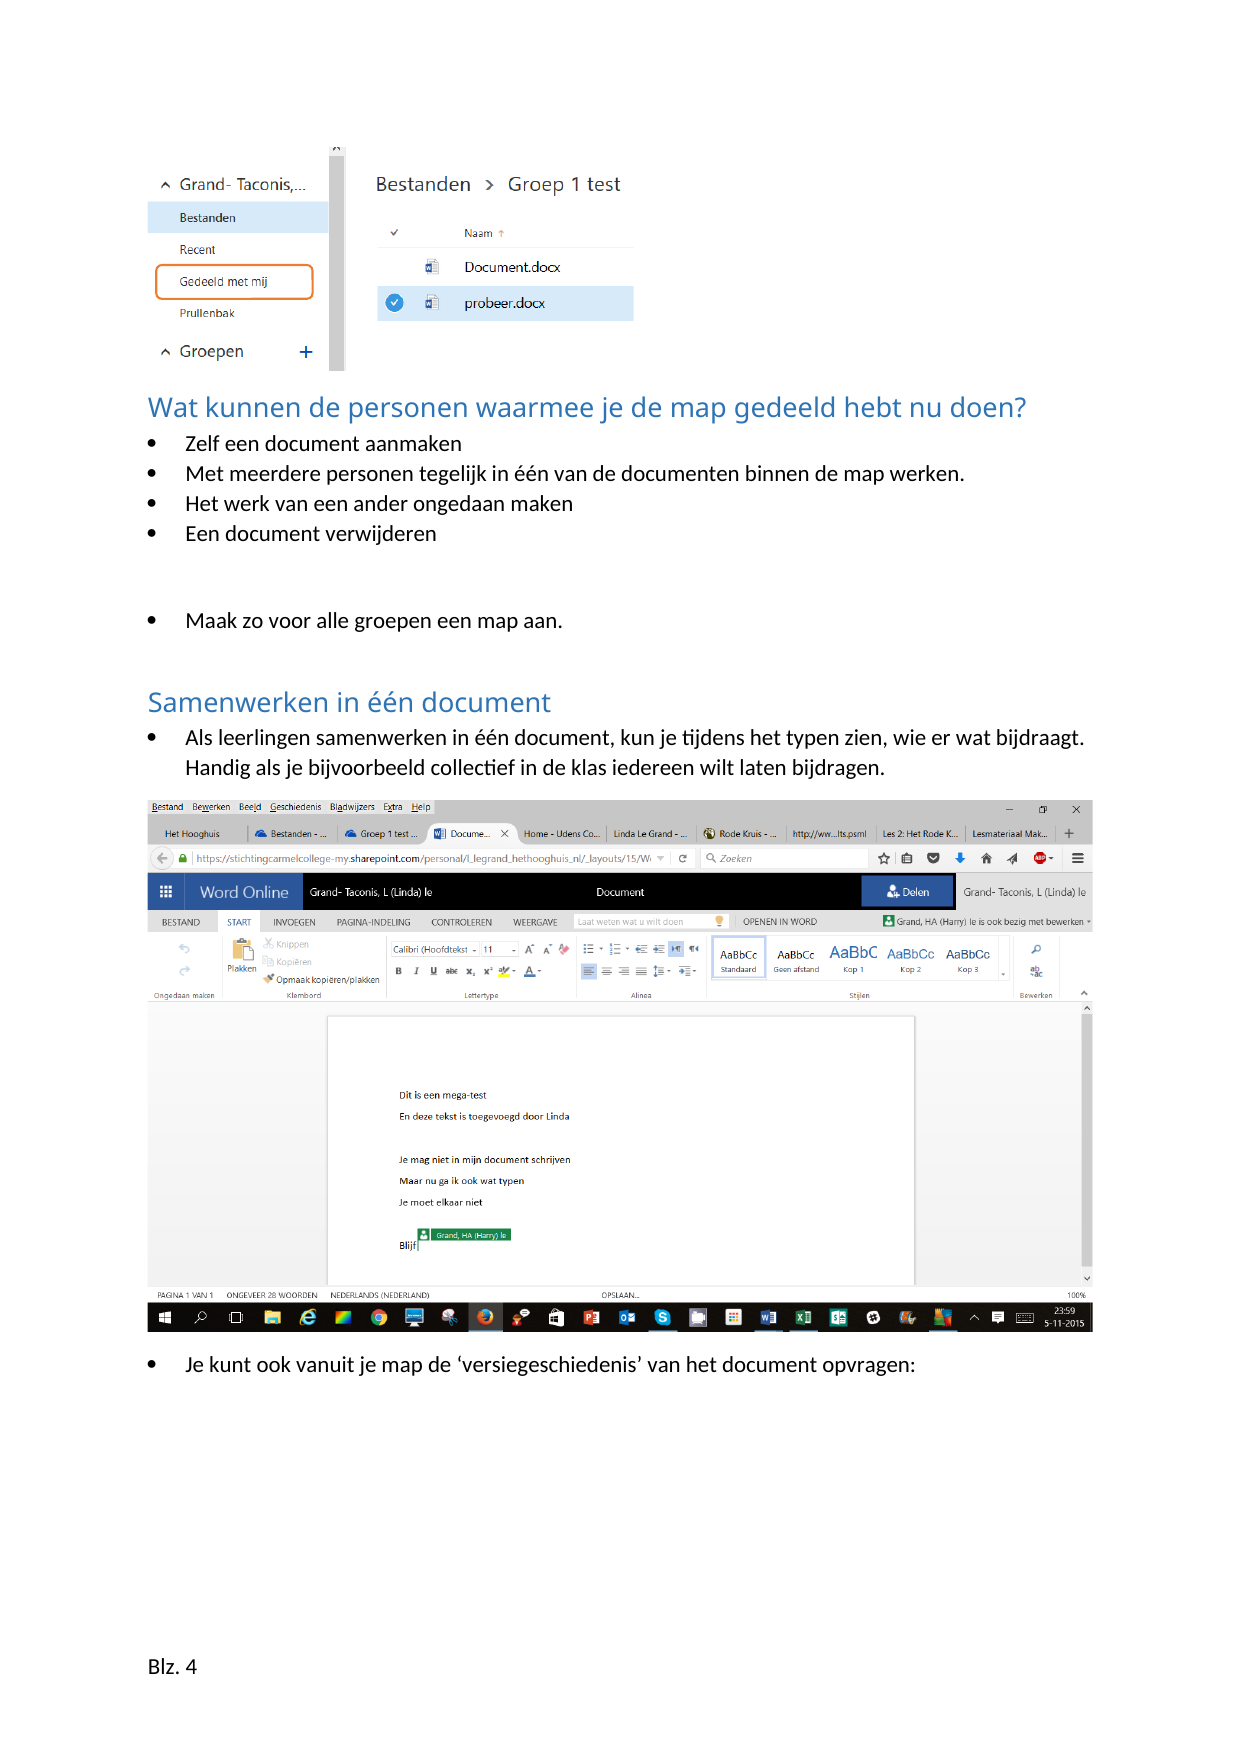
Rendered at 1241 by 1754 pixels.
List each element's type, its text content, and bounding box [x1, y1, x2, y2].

list Een document verwijderen [148, 519, 1093, 547]
list Met meerdere personen tegelijk in één van de documenten binnen de map werken. [148, 459, 1093, 487]
picture [147, 800, 1093, 1332]
list Je kunt ook vanuit je map de ‘versiegeschiedenis’ van het document opvragen: [148, 1350, 1093, 1378]
list Maak zo voor alle groepen een map aan. [148, 606, 1093, 634]
picture [147, 147, 634, 371]
subtitle Wat kunnen de personen waarmee je de map gedeeld hebt nu doen? [148, 389, 1093, 426]
list Zelf een document aanmaken [148, 429, 1093, 457]
list Het werk van een ander ongedaan maken [148, 489, 1093, 517]
list Als leerlingen samenwerken in één document, kun je tijdens het typen zien, wie er wat bijdraagt. Handig als je bijvoorbeeld collectief in de klas iedereen wilt laten bijdragen. [148, 723, 1093, 781]
subtitle Samenwerken in één document [148, 683, 1093, 720]
